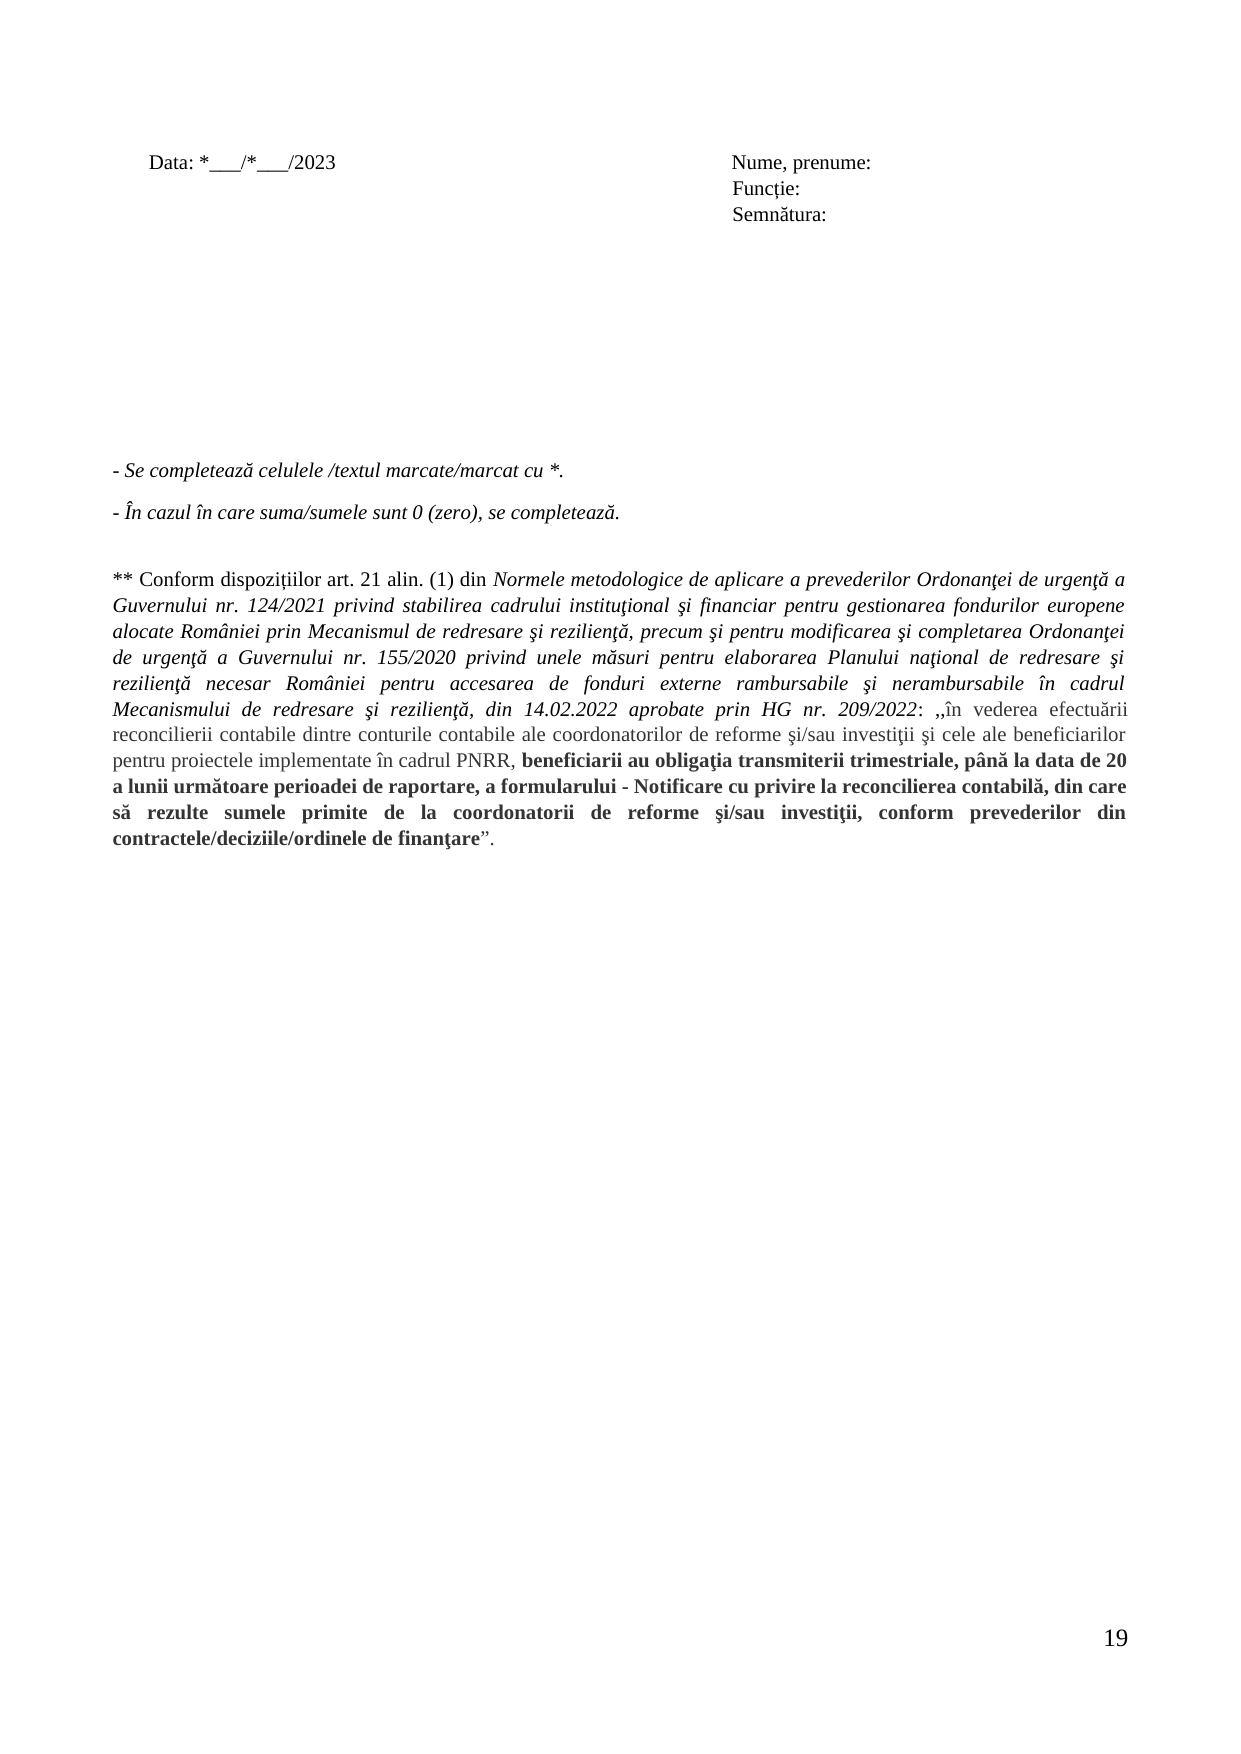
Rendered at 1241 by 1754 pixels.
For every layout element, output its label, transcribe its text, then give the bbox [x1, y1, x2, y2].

text Semnătura: [112, 202, 1128, 226]
text - Se completează celulele /textul marcate/marcat cu *. [112, 457, 1128, 482]
text - În cazul în care suma/sumele sunt 0 (zero), se completează. [112, 500, 1128, 524]
text Data: *___/*___/2023 Nume, prenume: [112, 150, 1128, 174]
text ** Conform dispozițiilor art. 21 alin. (1) din Normele metodologice de aplicare a prevederilor Ordonanţei de urgenţă a Guvernului nr. 124/2021 privind stabilirea cadrului instituţional şi financiar pentru gestionarea fondurilor europene alocate României prin Mecanismul de redresare şi rezilienţă, precum şi pentru modificarea şi completarea Ordonanţei de urgenţă a Guvernului nr. 155/2020 privind unele măsuri pentru elaborarea Planului naţional de redresare şi rezilienţă necesar României pentru accesarea de fonduri externe rambursabile şi nerambursabile în cadrul Mecanismului de redresare şi rezilienţă, din 14.02.2022 aprobate prin HG nr. 209/2022: ,,în vederea efectuării reconcilierii contabile dintre conturile contabile ale coordonatorilor de reforme şi/sau investiţii şi cele ale beneficiarilor pentru proiectele implementate în cadrul PNRR, beneficiarii au obligaţia transmiterii trimestriale, până la data de 20 a lunii următoare perioadei de raportare, a formularului - Notificare cu privire la reconcilierea contabilă, din care să rezulte sumele primite de la coordonatorii de reforme şi/sau investiţii, conform prevederilor din contractele/deciziile/ordinele de finanţareˮ. [112, 567, 1128, 850]
text Funcție: [112, 176, 1128, 200]
